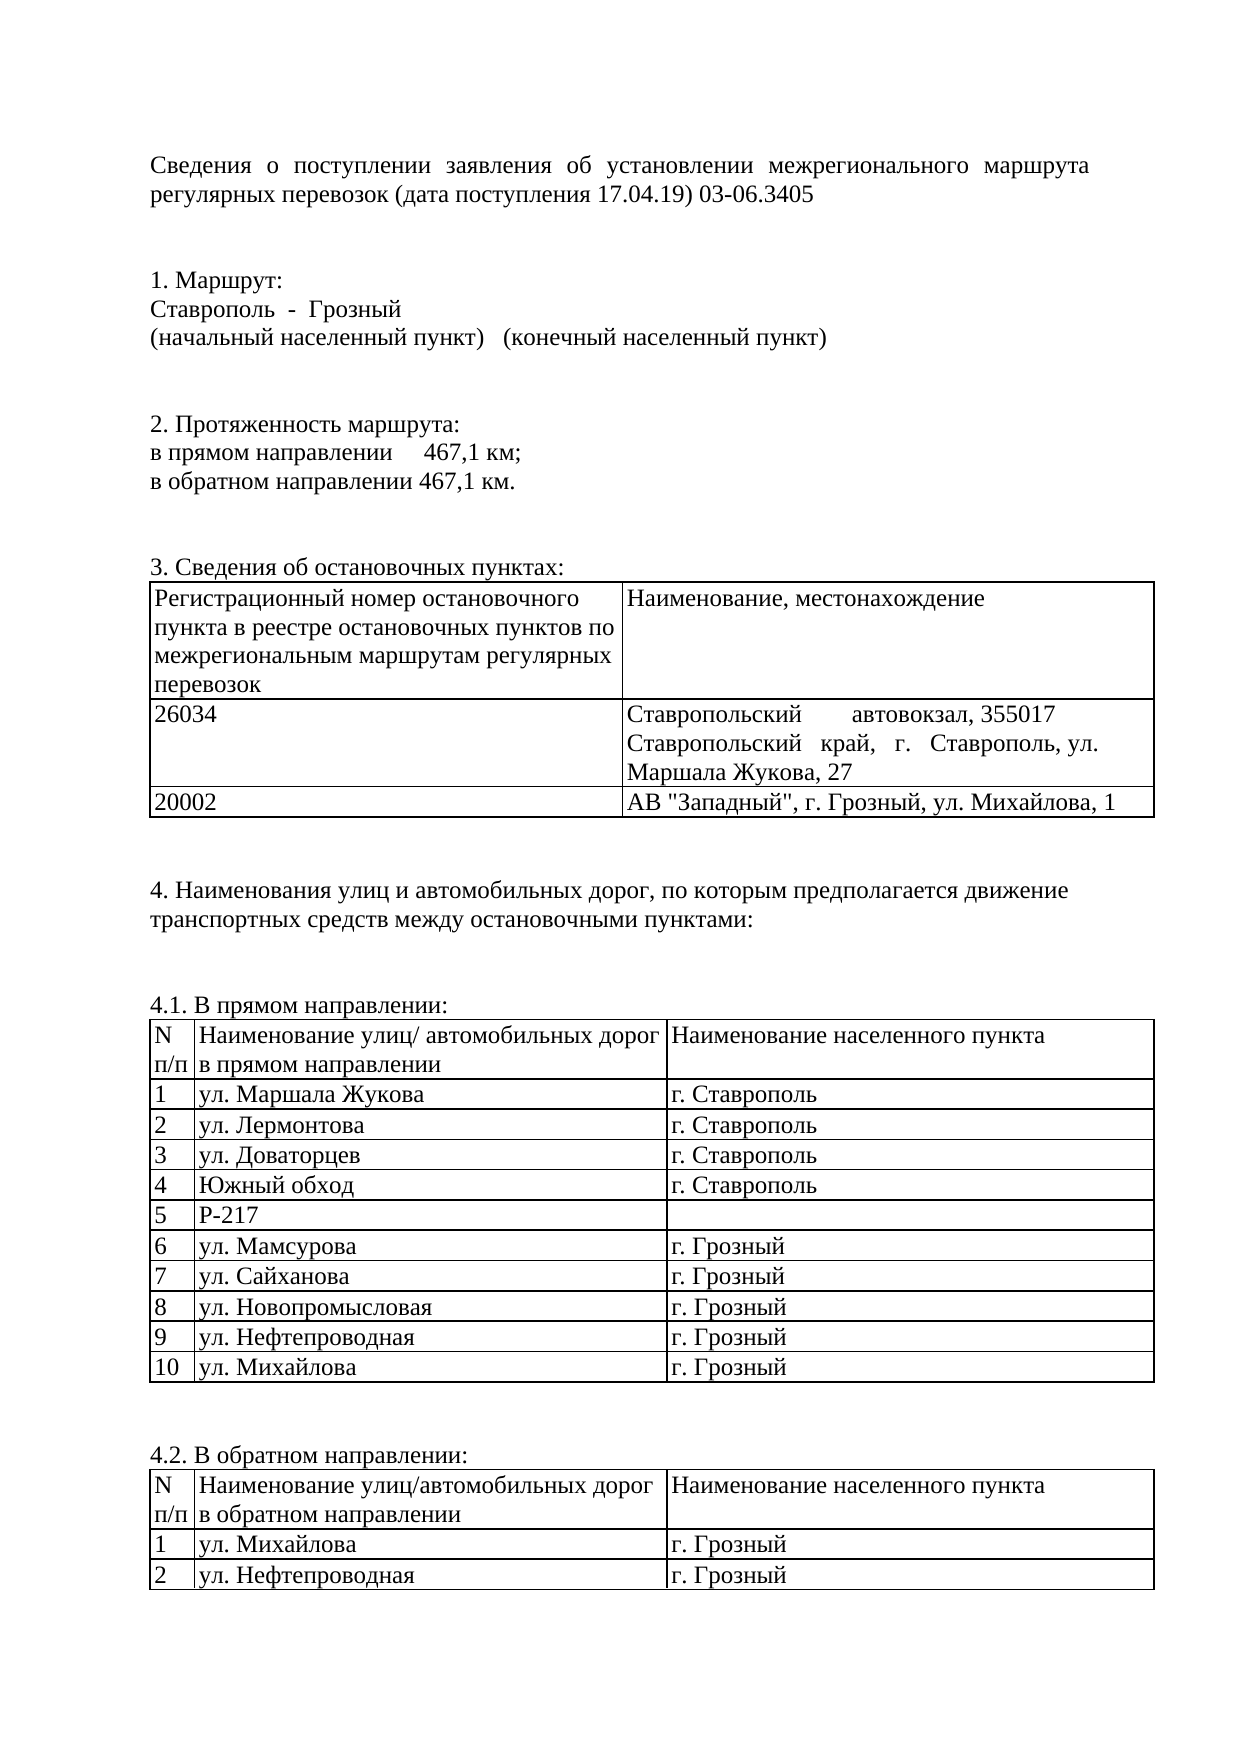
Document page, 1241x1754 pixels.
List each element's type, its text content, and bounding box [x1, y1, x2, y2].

text Ставрополь - Грозный [150, 294, 1090, 322]
table_header Наименование улиц/ автомобильных дорог в прямом направлении [195, 1020, 666, 1078]
table_cell ул. Мамсурова [195, 1231, 666, 1260]
table_cell 5 [151, 1201, 194, 1229]
table_cell 2 [151, 1560, 194, 1588]
text 1. Маршрут: [150, 265, 1090, 294]
table_cell ул. Маршала Жукова [195, 1080, 666, 1108]
table_cell ул. Сайханова [195, 1261, 666, 1290]
table_cell 3 [151, 1140, 194, 1169]
table_cell Южный обход [195, 1170, 666, 1199]
table_header N п/п [151, 1020, 194, 1078]
table_cell 4 [151, 1170, 194, 1199]
text в обратном направлении 467,1 км. [150, 466, 1090, 495]
table_cell ул. Новопромысловая [195, 1292, 666, 1320]
table_header Наименование улиц/автомобильных дорог в обратном направлении [195, 1470, 666, 1528]
table_cell [668, 1201, 1153, 1229]
table_header Наименование населенного пункта [668, 1020, 1153, 1078]
table_cell Р-217 [195, 1201, 666, 1229]
table_cell ул. Нефтепроводная [195, 1560, 666, 1588]
table_cell 10 [151, 1352, 194, 1381]
table_cell 9 [151, 1322, 194, 1351]
table_cell г. Грозный [668, 1231, 1153, 1260]
table_cell г. Ставрополь [668, 1170, 1153, 1199]
table_header Регистрационный номер остановочного пункта в реестре остановочных пунктов по межрегиональным маршрутам регулярных перевозок [151, 583, 622, 698]
table_cell ул. Михайлова [195, 1352, 666, 1381]
text 3. Сведения об остановочных пунктах: [150, 552, 1090, 581]
table_cell г. Грозный [668, 1560, 1153, 1588]
table_cell АВ "Западный", г. Грозный, ул. Михайлова, 1 [623, 787, 1153, 816]
table_cell г. Грозный [668, 1261, 1153, 1290]
table_cell 2 [151, 1110, 194, 1138]
table_header Наименование населенного пункта [668, 1470, 1153, 1528]
table_cell 26034 [151, 700, 622, 786]
table_cell 1 [151, 1530, 194, 1558]
table_cell г. Грозный [668, 1530, 1153, 1558]
text (начальный населенный пункт) (конечный населенный пункт) [150, 322, 1090, 351]
table_header Наименование, местонахождение [623, 583, 1153, 698]
table_cell Ставропольский автовокзал, 355017 Ставропольский край, г. Ставрополь, ул. Маршала Жукова, 27 [623, 700, 1153, 786]
table_header N п/п [151, 1470, 194, 1528]
table_cell 6 [151, 1231, 194, 1260]
text в прямом направлении 467,1 км; [150, 437, 1090, 466]
table_cell г. Грозный [668, 1322, 1153, 1351]
table_cell 1 [151, 1080, 194, 1108]
table_cell 8 [151, 1292, 194, 1320]
text Сведения о поступлении заявления об установлении межрегионального маршрута регулярных перевозок (дата поступления 17.04.19) 03-06.3405 [150, 150, 1090, 207]
table_cell 20002 [151, 787, 622, 816]
table_cell г. Грозный [668, 1292, 1153, 1320]
table_cell г. Ставрополь [668, 1080, 1153, 1108]
text 4. Наименования улиц и автомобильных дорог, по которым предполагается движение транспортных средств между остановочными пунктами: [150, 875, 1090, 932]
table_cell 7 [151, 1261, 194, 1290]
table_cell ул. Доваторцев [195, 1140, 666, 1169]
text 4.2. В обратном направлении: [150, 1440, 1090, 1469]
table_cell ул. Михайлова [195, 1530, 666, 1558]
text 2. Протяженность маршрута: [150, 409, 1090, 437]
table_cell г. Грозный [668, 1352, 1153, 1381]
table_cell ул. Лермонтова [195, 1110, 666, 1138]
table_cell г. Ставрополь [668, 1140, 1153, 1169]
table_cell г. Ставрополь [668, 1110, 1153, 1138]
text 4.1. В прямом направлении: [150, 990, 1090, 1019]
table_cell ул. Нефтепроводная [195, 1322, 666, 1351]
